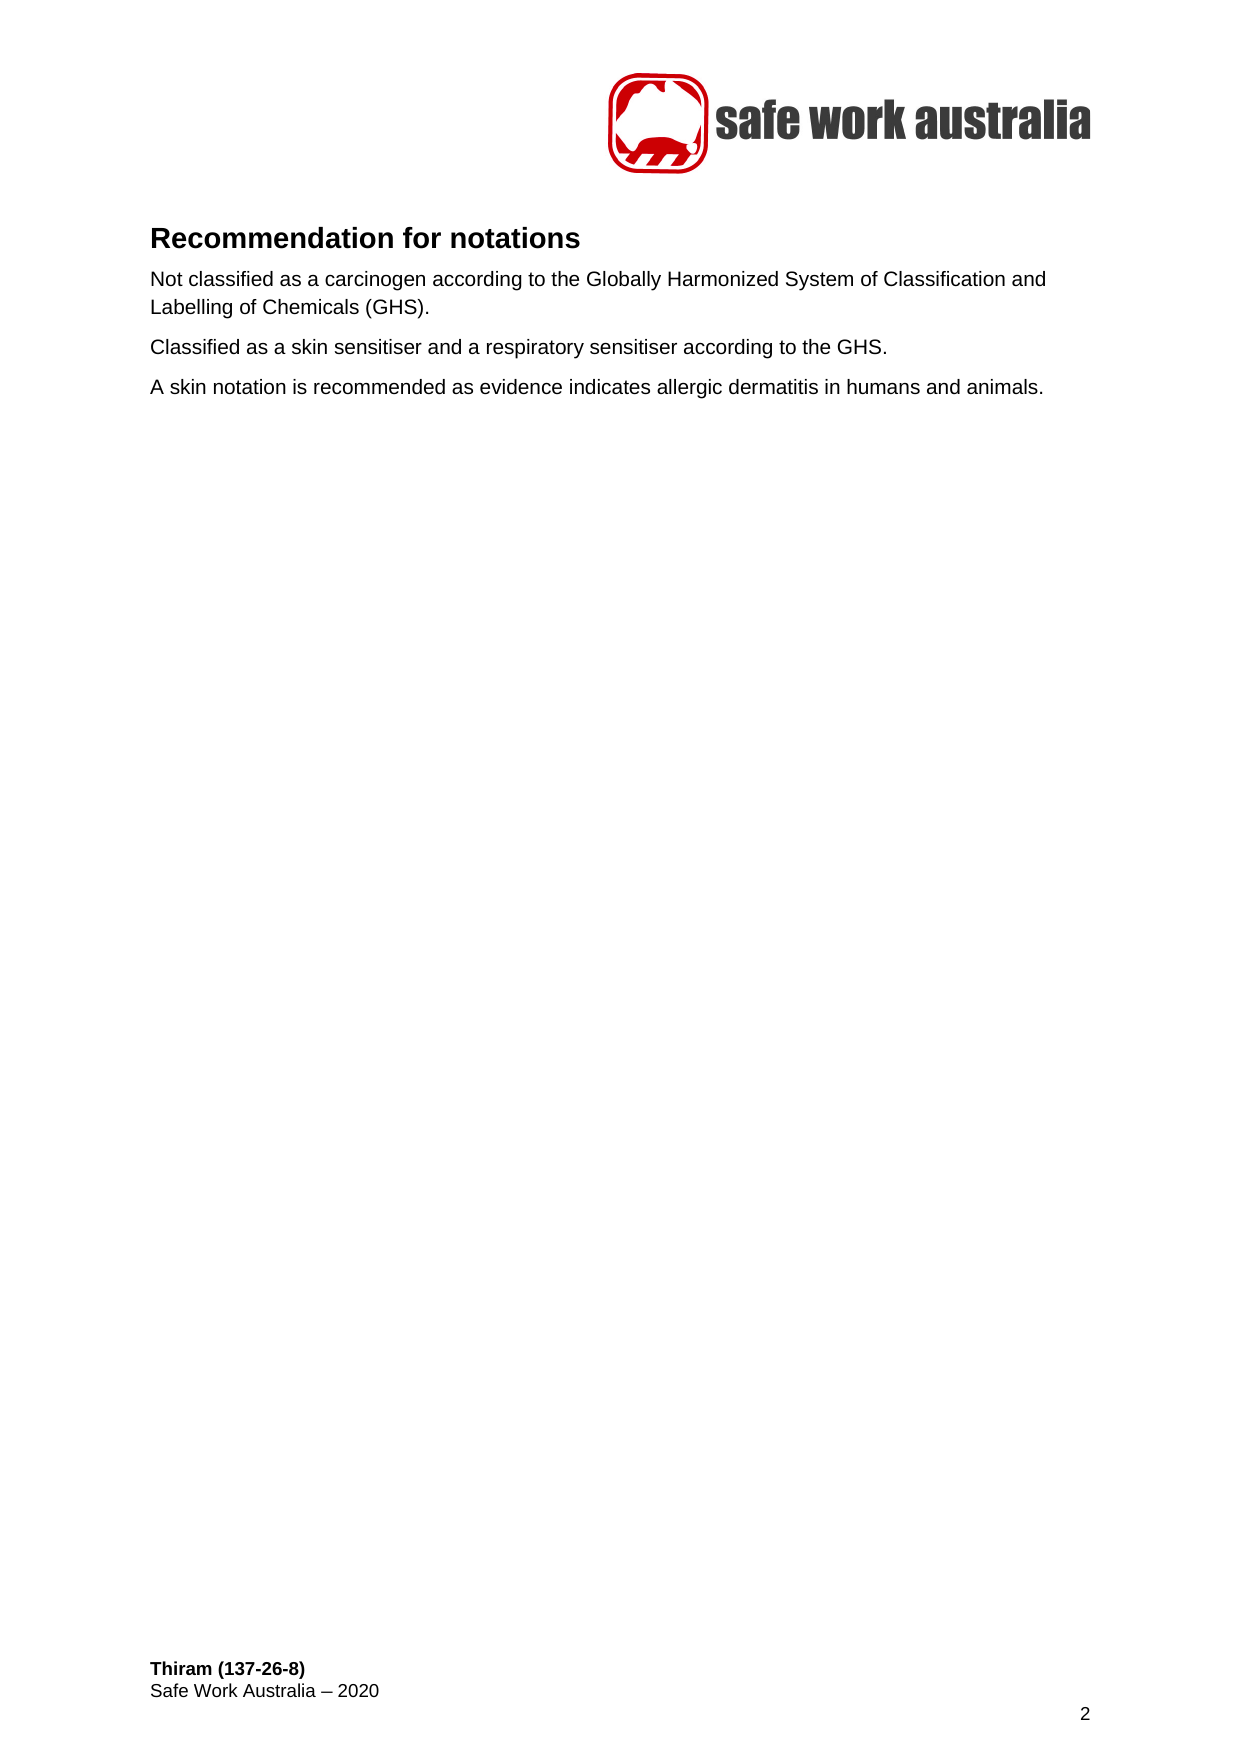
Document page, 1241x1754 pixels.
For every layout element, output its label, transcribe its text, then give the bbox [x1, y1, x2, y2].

subtitle Recommendation for notations [150, 221, 1090, 254]
text Not classified as a carcinogen according to the Globally Harmonized System of Classification and Labelling of Chemicals (GHS). [150, 267, 1090, 318]
picture [605, 73, 1091, 174]
text Classified as a skin sensitiser and a respiratory sensitiser according to the GHS. [150, 334, 1090, 358]
text A skin notation is recommended as evidence indicates allergic dermatitis in humans and animals. [150, 374, 1090, 398]
